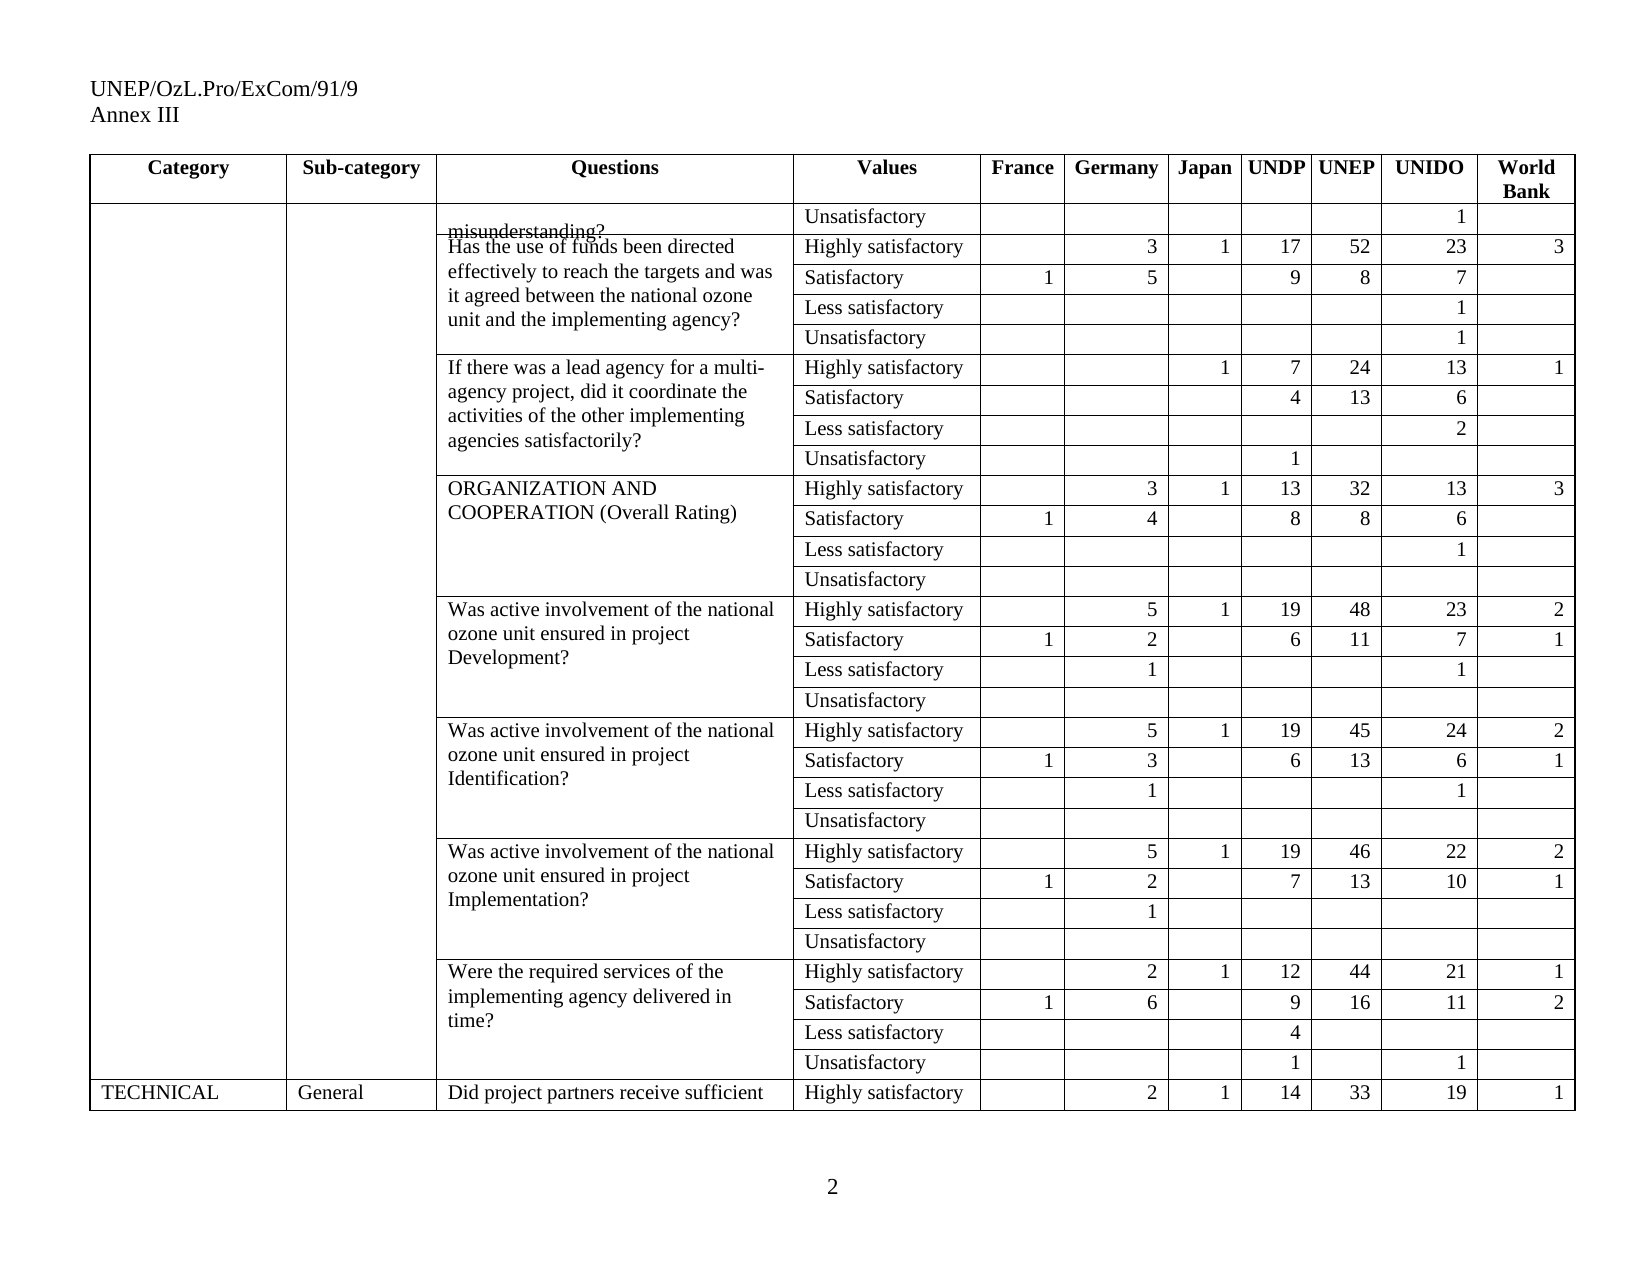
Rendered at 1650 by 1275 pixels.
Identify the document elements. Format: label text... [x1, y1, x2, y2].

table_cell [1382, 567, 1477, 596]
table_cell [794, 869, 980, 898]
table_cell [981, 657, 1064, 687]
table_header UNDP [1242, 155, 1311, 203]
table_cell [1478, 688, 1574, 717]
table_cell 1 [981, 506, 1064, 536]
table_cell Was active involvement of the national ozone unit ensured in project Implementation? [437, 839, 793, 958]
table_cell 8 [1242, 506, 1311, 536]
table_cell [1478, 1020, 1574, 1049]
table_cell [1169, 657, 1241, 687]
table_cell [1478, 537, 1574, 566]
table_cell Highly satisfactory [794, 597, 980, 626]
table_cell [1312, 537, 1381, 566]
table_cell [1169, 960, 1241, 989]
table_cell 7 [1382, 265, 1477, 294]
table_cell [1065, 325, 1168, 354]
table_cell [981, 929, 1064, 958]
table_cell Satisfactory [794, 627, 980, 656]
table_cell 52 [1312, 235, 1381, 264]
table_cell [1065, 204, 1168, 233]
table_cell [1312, 778, 1381, 807]
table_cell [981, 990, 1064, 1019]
table_cell Unsatisfactory [794, 567, 980, 596]
table_cell Satisfactory [794, 265, 980, 294]
table_cell Highly satisfactory [794, 235, 980, 264]
table_cell [1065, 567, 1168, 596]
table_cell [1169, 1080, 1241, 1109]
table_cell 6 [1242, 627, 1311, 656]
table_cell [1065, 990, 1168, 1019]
table_cell [1065, 537, 1168, 566]
table_cell [981, 476, 1064, 505]
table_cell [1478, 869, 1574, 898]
table_cell 1 [1169, 476, 1241, 505]
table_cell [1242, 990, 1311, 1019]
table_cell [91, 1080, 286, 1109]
table_cell [1065, 386, 1168, 415]
table_cell [1169, 265, 1241, 294]
table_cell [1312, 325, 1381, 354]
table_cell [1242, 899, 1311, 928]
table_cell [1242, 204, 1311, 233]
table_header Japan [1169, 155, 1241, 203]
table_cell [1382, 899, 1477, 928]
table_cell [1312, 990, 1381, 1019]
table_cell [1478, 416, 1574, 445]
table_cell [1312, 446, 1381, 475]
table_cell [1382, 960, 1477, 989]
table_cell 8 [1312, 506, 1381, 536]
table_cell [1478, 778, 1574, 807]
table_cell 13 [1382, 476, 1477, 505]
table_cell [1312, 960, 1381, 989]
table_cell 1 [981, 748, 1064, 777]
table_cell 1 [1478, 748, 1574, 777]
table_cell [981, 235, 1064, 264]
table_cell [981, 688, 1064, 717]
table_header Germany [1065, 155, 1168, 203]
table_cell [1312, 295, 1381, 324]
table_cell [981, 778, 1064, 807]
table_cell 24 [1382, 718, 1477, 747]
table_cell 1 [1242, 446, 1311, 475]
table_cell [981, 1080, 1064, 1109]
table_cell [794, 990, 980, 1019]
table_cell 1 [1478, 355, 1574, 384]
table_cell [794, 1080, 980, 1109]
table_cell Highly satisfactory [794, 839, 980, 868]
table_cell [1242, 688, 1311, 717]
table_header Category [91, 155, 286, 203]
table_cell [1065, 295, 1168, 324]
table_header Values [794, 155, 980, 203]
table_header Sub-category [287, 155, 436, 203]
table_cell Highly satisfactory [794, 718, 980, 747]
table_cell [1478, 204, 1574, 233]
table_cell [1065, 416, 1168, 445]
table_cell 19 [1242, 839, 1311, 868]
table_cell 1 [981, 265, 1064, 294]
table_cell [981, 416, 1064, 445]
table_cell 1 [1382, 778, 1477, 807]
table_cell 45 [1312, 718, 1381, 747]
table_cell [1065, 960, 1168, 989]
table_cell 1 [1169, 235, 1241, 264]
table_cell [1312, 657, 1381, 687]
table_cell 3 [1478, 476, 1574, 505]
table_cell 1 [1382, 295, 1477, 324]
table_cell [1169, 506, 1241, 536]
table_cell [1242, 416, 1311, 445]
table_cell [1169, 295, 1241, 324]
table_cell [1242, 537, 1311, 566]
table_cell [1478, 567, 1574, 596]
table_cell [1382, 688, 1477, 717]
table_cell Highly satisfactory [794, 476, 980, 505]
table_cell Less satisfactory [794, 537, 980, 566]
table_cell Unsatisfactory [794, 446, 980, 475]
table_cell 17 [1242, 235, 1311, 264]
table_cell [1478, 325, 1574, 354]
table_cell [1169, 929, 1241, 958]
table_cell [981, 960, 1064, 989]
table_cell [981, 446, 1064, 475]
table_cell [1478, 446, 1574, 475]
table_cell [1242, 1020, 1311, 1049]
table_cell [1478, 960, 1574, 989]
table_cell [981, 386, 1064, 415]
table_cell [981, 295, 1064, 324]
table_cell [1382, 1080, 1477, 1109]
table_cell 5 [1065, 718, 1168, 747]
table_cell [1065, 355, 1168, 384]
table_cell 2 [1065, 627, 1168, 656]
table_cell [1478, 506, 1574, 536]
table_cell 7 [1242, 355, 1311, 384]
table_cell 4 [1065, 506, 1168, 536]
table_cell 6 [1242, 748, 1311, 777]
table_cell [1169, 567, 1241, 596]
table_cell [1312, 809, 1381, 838]
table_cell Less satisfactory [794, 416, 980, 445]
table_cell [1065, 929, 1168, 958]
table_cell 1 [1065, 778, 1168, 807]
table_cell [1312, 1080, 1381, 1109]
table_cell [1242, 567, 1311, 596]
table_cell [1478, 295, 1574, 324]
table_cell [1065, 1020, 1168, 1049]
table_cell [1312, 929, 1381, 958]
table_cell Satisfactory [794, 386, 980, 415]
table_cell Less satisfactory [794, 778, 980, 807]
table_cell [981, 537, 1064, 566]
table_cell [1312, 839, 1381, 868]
table_cell [1065, 688, 1168, 717]
table_cell [1478, 386, 1574, 415]
table_header Questions [437, 155, 793, 203]
table_cell Satisfactory [794, 748, 980, 777]
table_cell 48 [1312, 597, 1381, 626]
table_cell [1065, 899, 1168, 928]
table_cell 1 [981, 627, 1064, 656]
table_cell 9 [1242, 265, 1311, 294]
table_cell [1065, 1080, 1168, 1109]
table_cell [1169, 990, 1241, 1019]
table_cell [1169, 778, 1241, 807]
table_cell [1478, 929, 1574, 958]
table_cell 19 [1242, 718, 1311, 747]
table_header World Bank [1478, 155, 1574, 203]
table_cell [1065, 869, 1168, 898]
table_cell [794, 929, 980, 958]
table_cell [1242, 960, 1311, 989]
table_cell Less satisfactory [794, 295, 980, 324]
table_cell Was active involvement of the national ozone unit ensured in project Identification? [437, 718, 793, 838]
table_cell [981, 839, 1064, 868]
table_cell 3 [1065, 476, 1168, 505]
table_cell [1242, 295, 1311, 324]
table_cell [1169, 688, 1241, 717]
table_cell [1169, 537, 1241, 566]
table_cell [1478, 809, 1574, 838]
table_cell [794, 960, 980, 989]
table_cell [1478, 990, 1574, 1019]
table_cell [1382, 809, 1477, 838]
table_header France [981, 155, 1064, 203]
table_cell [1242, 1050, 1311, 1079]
table_cell ORGANIZATION AND COOPERATION (Overall Rating) [437, 476, 793, 596]
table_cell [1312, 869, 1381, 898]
table_cell [1382, 446, 1477, 475]
table_cell 3 [1478, 235, 1574, 264]
table_cell 11 [1312, 627, 1381, 656]
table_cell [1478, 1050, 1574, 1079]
table_cell 3 [1065, 235, 1168, 264]
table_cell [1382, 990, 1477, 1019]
table_cell 13 [1312, 386, 1381, 415]
table_cell If there was a lead agency for a multi-agency project, did it coordinate the activities of the other implementing agencies satisfactorily? [437, 355, 793, 475]
table_cell [1169, 416, 1241, 445]
table_cell 1 [1382, 204, 1477, 233]
table_cell 3 [1065, 748, 1168, 777]
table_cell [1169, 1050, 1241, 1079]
table_cell 5 [1065, 265, 1168, 294]
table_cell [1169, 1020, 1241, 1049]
table_cell 5 [1065, 839, 1168, 868]
table_cell 32 [1312, 476, 1381, 505]
table_cell Less satisfactory [794, 657, 980, 687]
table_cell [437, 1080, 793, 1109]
table_cell 1 [1382, 325, 1477, 354]
table_cell [1169, 446, 1241, 475]
table_cell [1169, 204, 1241, 233]
table_cell [1169, 748, 1241, 777]
table_cell [1242, 809, 1311, 838]
table_cell 1 [1065, 657, 1168, 687]
table_cell [1169, 386, 1241, 415]
table_cell 23 [1382, 597, 1477, 626]
table_cell [981, 204, 1064, 233]
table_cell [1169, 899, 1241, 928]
table_cell 23 [1382, 235, 1477, 264]
table_cell 19 [1242, 597, 1311, 626]
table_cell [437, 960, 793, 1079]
table_cell [1312, 204, 1381, 233]
table_cell 6 [1382, 748, 1477, 777]
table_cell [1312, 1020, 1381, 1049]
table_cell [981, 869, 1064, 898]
table_cell 13 [1382, 355, 1477, 384]
table_cell [1169, 627, 1241, 656]
table_cell 13 [1242, 476, 1311, 505]
table_cell [1312, 688, 1381, 717]
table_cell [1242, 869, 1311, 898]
table_cell 2 [1382, 416, 1477, 445]
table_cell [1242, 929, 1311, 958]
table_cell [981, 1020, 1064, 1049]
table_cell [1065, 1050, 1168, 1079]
table_cell [981, 355, 1064, 384]
table_cell Has the use of funds been directed effectively to reach the targets and was it agreed between the national ozone unit and the implementing agency? [437, 235, 793, 354]
table_cell [1065, 446, 1168, 475]
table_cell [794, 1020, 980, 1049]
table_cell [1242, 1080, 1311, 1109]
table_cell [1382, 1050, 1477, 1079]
table_cell 1 [1169, 718, 1241, 747]
table_cell 1 [1382, 657, 1477, 687]
table_cell [1242, 657, 1311, 687]
table_cell 6 [1382, 386, 1477, 415]
table_cell 2 [1478, 718, 1574, 747]
table_cell 2 [1478, 597, 1574, 626]
table_cell 13 [1312, 748, 1381, 777]
table_cell Highly satisfactory [794, 355, 980, 384]
table_cell 1 [1382, 537, 1477, 566]
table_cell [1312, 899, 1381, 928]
table_cell [1312, 416, 1381, 445]
table_cell [981, 809, 1064, 838]
table_cell 4 [1242, 386, 1311, 415]
table_cell 8 [1312, 265, 1381, 294]
table_cell 1 [1169, 597, 1241, 626]
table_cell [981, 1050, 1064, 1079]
table_cell [1065, 809, 1168, 838]
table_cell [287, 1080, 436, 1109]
table_cell [1242, 325, 1311, 354]
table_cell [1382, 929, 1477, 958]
table_cell Unsatisfactory [794, 204, 980, 233]
table_cell Was active involvement of the national ozone unit ensured in project Development? [437, 597, 793, 717]
table_header UNEP [1312, 155, 1381, 203]
table_cell [1478, 265, 1574, 294]
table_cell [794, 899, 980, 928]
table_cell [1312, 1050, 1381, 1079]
table_cell [981, 325, 1064, 354]
table_cell Satisfactory [794, 506, 980, 536]
table_cell [1312, 567, 1381, 596]
table_cell [1169, 325, 1241, 354]
table_cell 24 [1312, 355, 1381, 384]
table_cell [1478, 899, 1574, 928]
table_cell 1 [1169, 355, 1241, 384]
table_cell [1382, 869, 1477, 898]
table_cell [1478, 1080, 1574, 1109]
table_cell 1 [1478, 627, 1574, 656]
table_cell 6 [1382, 506, 1477, 536]
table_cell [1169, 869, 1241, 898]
table_cell Unsatisfactory [794, 809, 980, 838]
table_cell [981, 597, 1064, 626]
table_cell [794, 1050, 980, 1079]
table_cell [1478, 657, 1574, 687]
table_header UNIDO [1382, 155, 1477, 203]
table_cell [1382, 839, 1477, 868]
table_cell [981, 718, 1064, 747]
table_cell [1169, 809, 1241, 838]
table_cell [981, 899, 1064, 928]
table_cell Unsatisfactory [794, 688, 980, 717]
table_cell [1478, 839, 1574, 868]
table_cell [981, 567, 1064, 596]
table_cell 1 [1169, 839, 1241, 868]
table_cell 7 [1382, 627, 1477, 656]
table_cell [1242, 778, 1311, 807]
table_cell 5 [1065, 597, 1168, 626]
table_cell Unsatisfactory [794, 325, 980, 354]
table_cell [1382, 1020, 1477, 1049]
